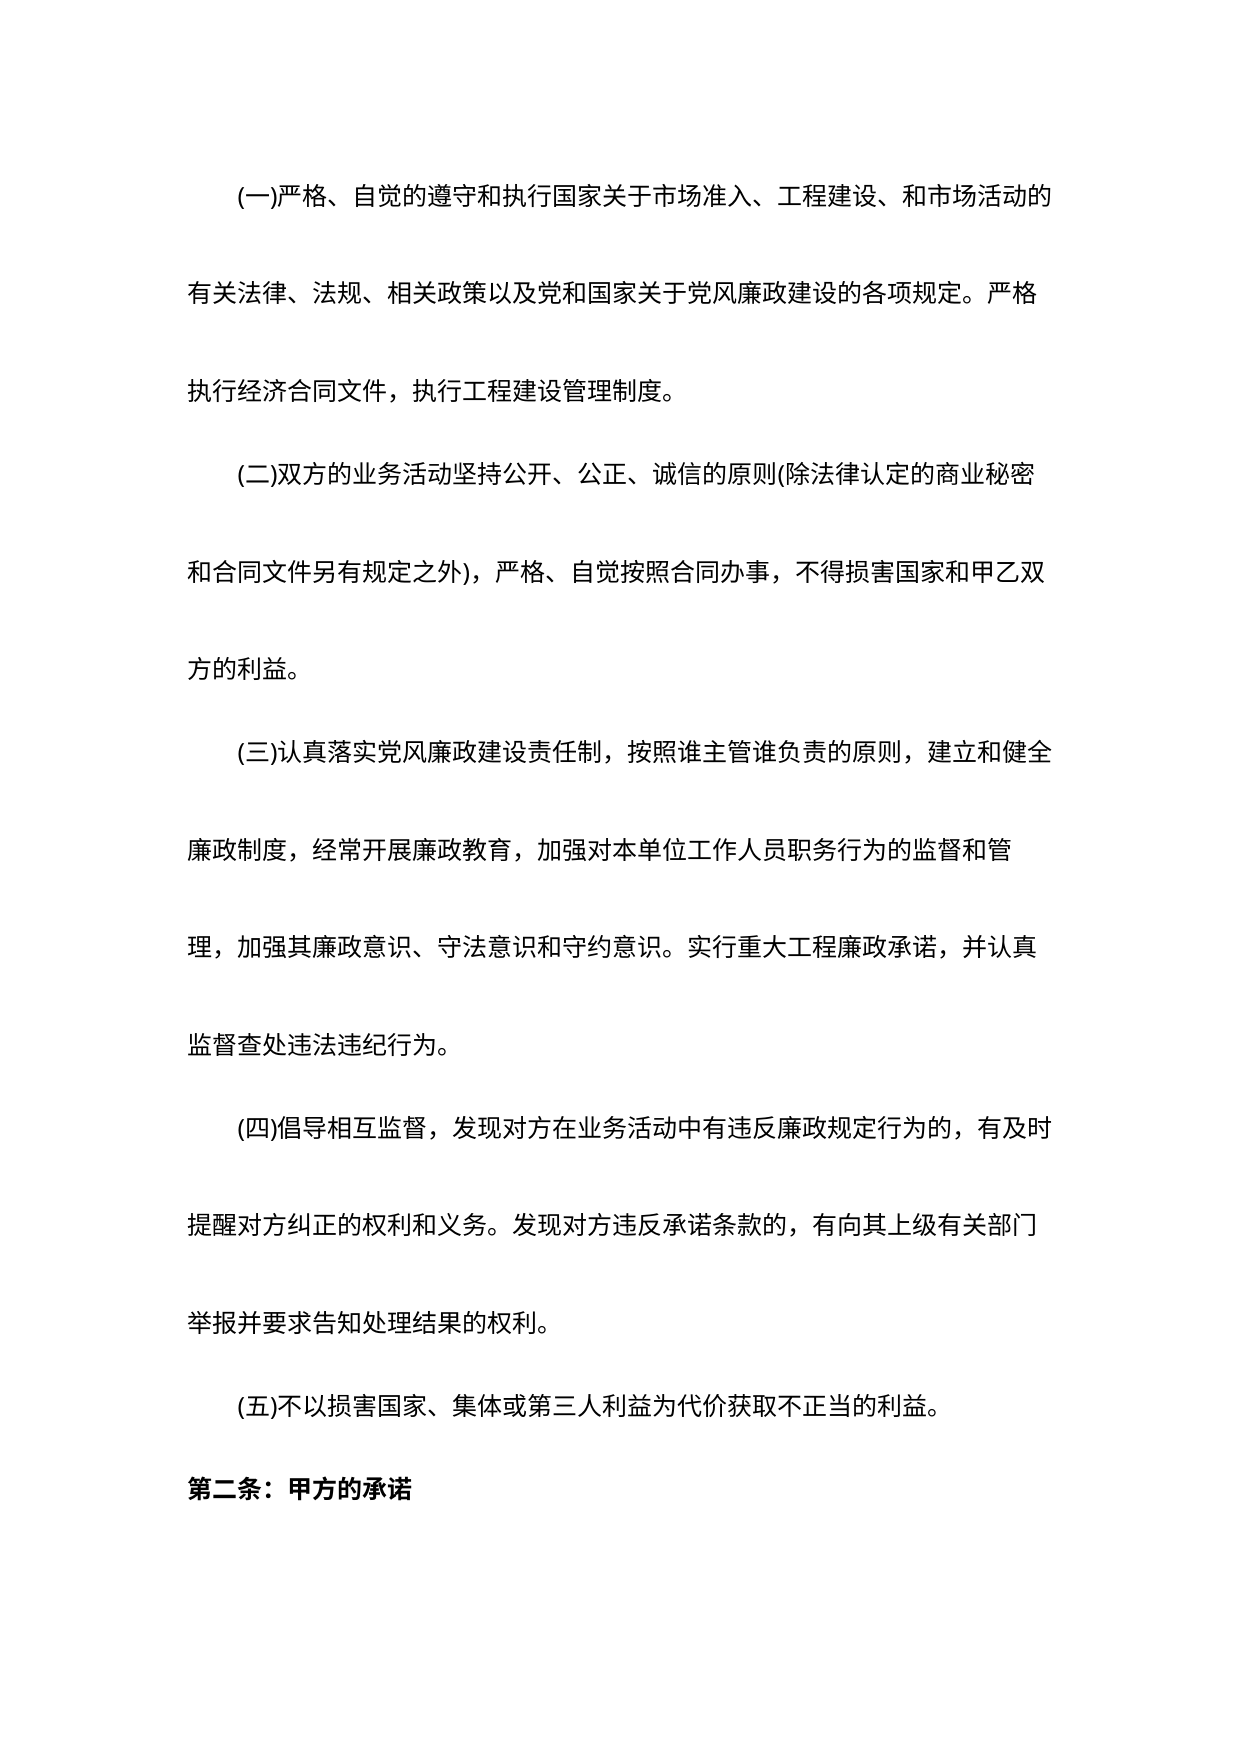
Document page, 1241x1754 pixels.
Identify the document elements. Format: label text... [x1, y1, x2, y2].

text (二)双方的业务活动坚持公开、公正、诚信的原则(除法律认定的商业秘密和合同文件另有规定之外)，严格、自觉按照合同办事，不得损害国家和甲乙双方的利益。 [187, 440, 1053, 700]
text (四)倡导相互监督，发现对方在业务活动中有违反廉政规定行为的，有及时提醒对方纠正的权利和义务。发现对方违反承诺条款的，有向其上级有关部门举报并要求告知处理结果的权利。 [187, 1094, 1053, 1354]
text (三)认真落实党风廉政建设责任制，按照谁主管谁负责的原则，建立和健全廉政制度，经常开展廉政教育，加强对本单位工作人员职务行为的监督和管理，加强其廉政意识、守法意识和守约意识。实行重大工程廉政承诺，并认真监督查处违法违纪行为。 [187, 718, 1053, 1076]
text 第二条：甲方的承诺 [187, 1455, 1053, 1520]
text (五)不以损害国家、集体或第三人利益为代价获取不正当的利益。 [187, 1372, 1053, 1437]
text (一)严格、自觉的遵守和执行国家关于市场准入、工程建设、和市场活动的有关法律、法规、相关政策以及党和国家关于党风廉政建设的各项规定。严格执行经济合同文件，执行工程建设管理制度。 [187, 162, 1053, 422]
